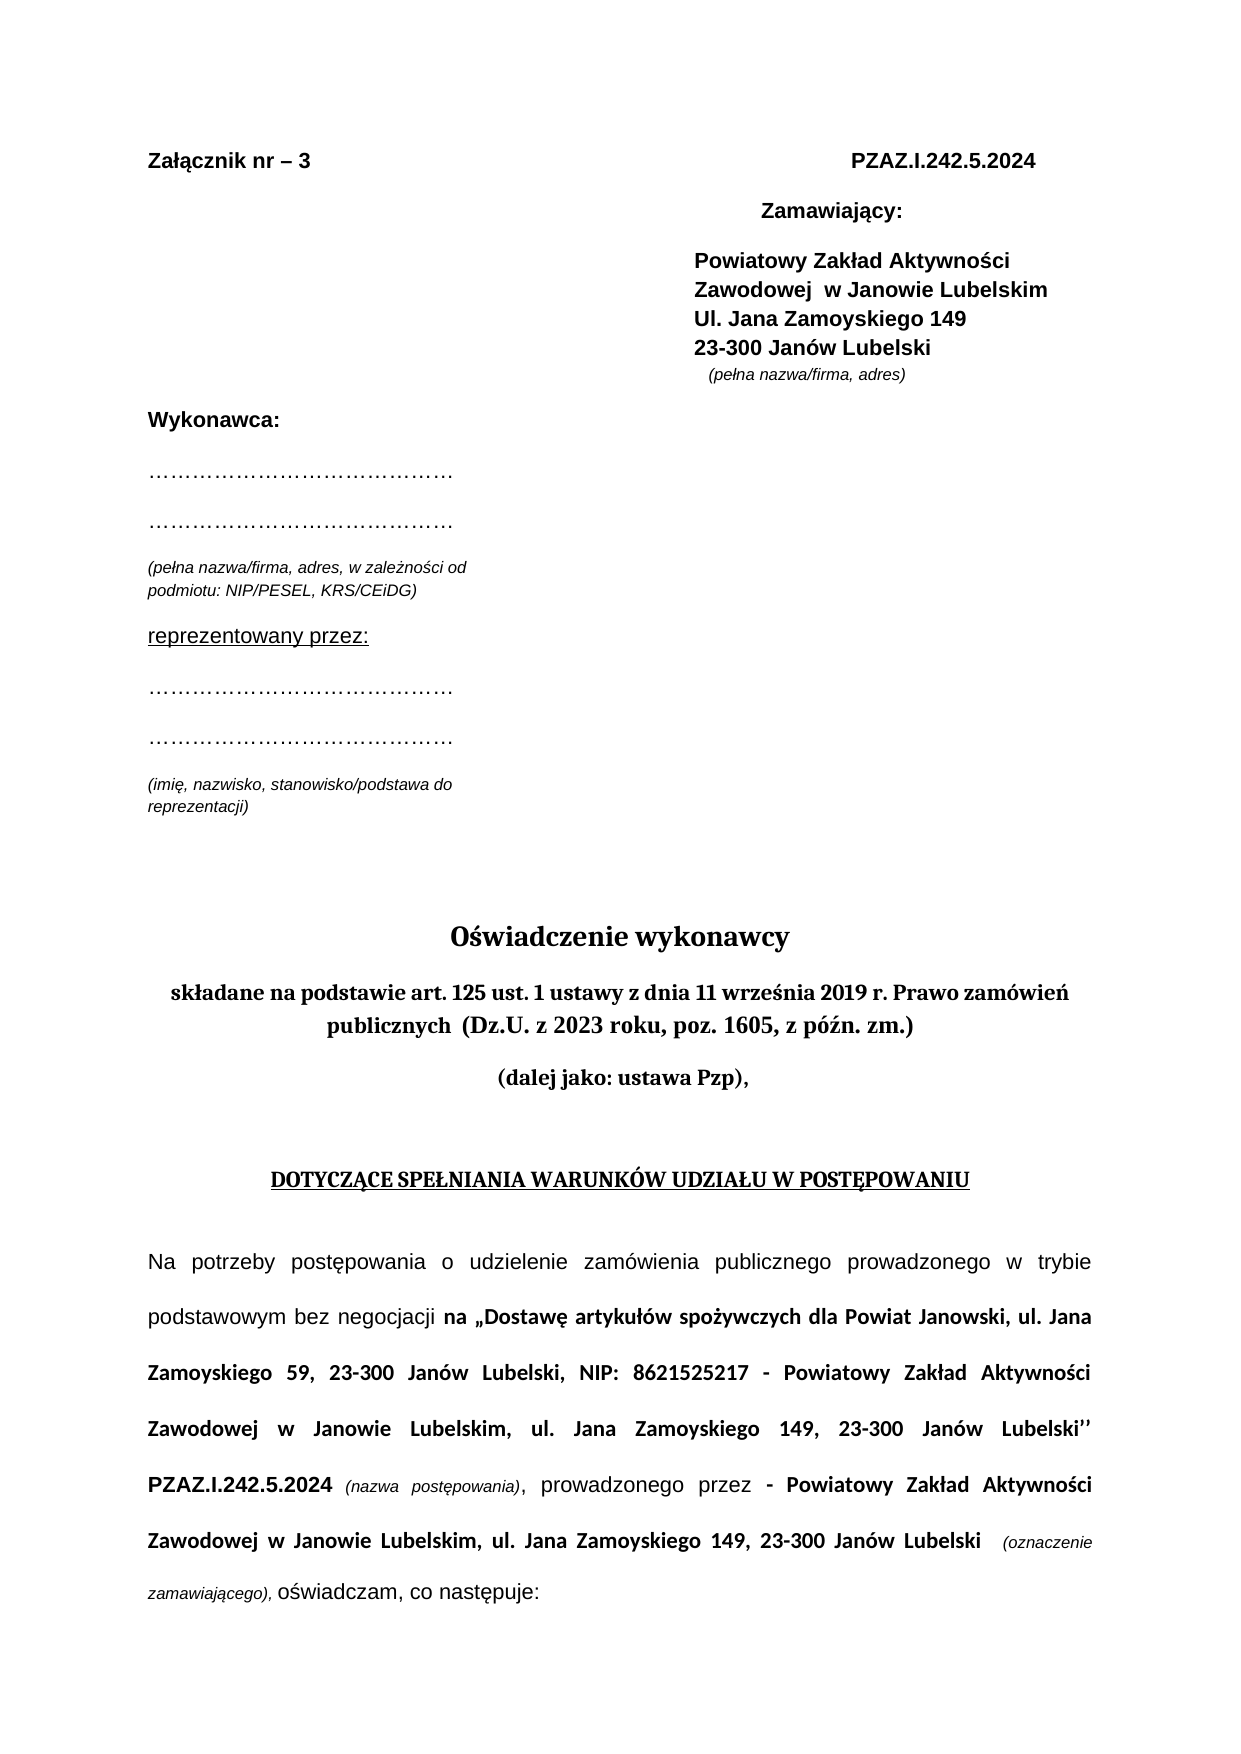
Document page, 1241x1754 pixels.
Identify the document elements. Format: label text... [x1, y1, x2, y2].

text (imię, nazwisko, stanowisko/podstawa do reprezentacji) [148, 774, 472, 816]
text (pełna nazwa/firma, adres, w zależności od podmiotu: NIP/PESEL, KRS/CEiDG) [148, 558, 472, 599]
text (dalej jako: ustawa Pzp), [148, 1064, 1093, 1091]
text Wykonawca: [148, 407, 1093, 432]
text DOTYCZĄCE SPEŁNIANIA WARUNKÓW UDZIAŁU W POSTĘPOWANIU [148, 1166, 1093, 1235]
text ………………………………………………………………………… [148, 457, 472, 533]
text Oświadczenie wykonawcy [148, 920, 1093, 954]
text Załącznik nr – 3 PZAZ.I.242.5.2024 [148, 148, 1093, 173]
text Ul. Jana Zamoyskiego 149 [148, 306, 1093, 332]
text ………………………………………………………………………… [148, 673, 472, 749]
text reprezentowany przez: [148, 623, 1093, 648]
text (pełna nazwa/firma, adres) [148, 364, 1093, 383]
text Zamawiający: [148, 198, 1093, 223]
text 23-300 Janów Lubelski [148, 335, 1093, 361]
text Na potrzeby postępowania o udzielenie zamówienia publicznego prowadzonego w trybie podstawowym bez negocjacji na „Dostawę artykułów spożywczych dla Powiat Janowski, ul. Jana Zamoyskiego 59, 23-300 Janów Lubelski, NIP: 8621525217 - Powiatowy Zakład Aktywności Zawodowej w Janowie Lubelskim, ul. Jana Zamoyskiego 149, 23-300 Janów Lubelski’’ PZAZ.I.242.5.2024 (nazwa postępowania), prowadzonego przez - Powiatowy Zakład Aktywności Zawodowej w Janowie Lubelskim, ul. Jana Zamoyskiego 149, 23-300 Janów Lubelski (oznaczenie zamawiającego), oświadczam, co następuje: [148, 1249, 1093, 1604]
text składane na podstawie art. 125 ust. 1 ustawy z dnia 11 września 2019 r. Prawo zamówień publicznych (Dz.U. z 2023 roku, poz. 1605, z późn. zm.) [148, 979, 1093, 1039]
text Powiatowy Zakład Aktywności Zawodowej w Janowie Lubelskim [694, 248, 1093, 303]
